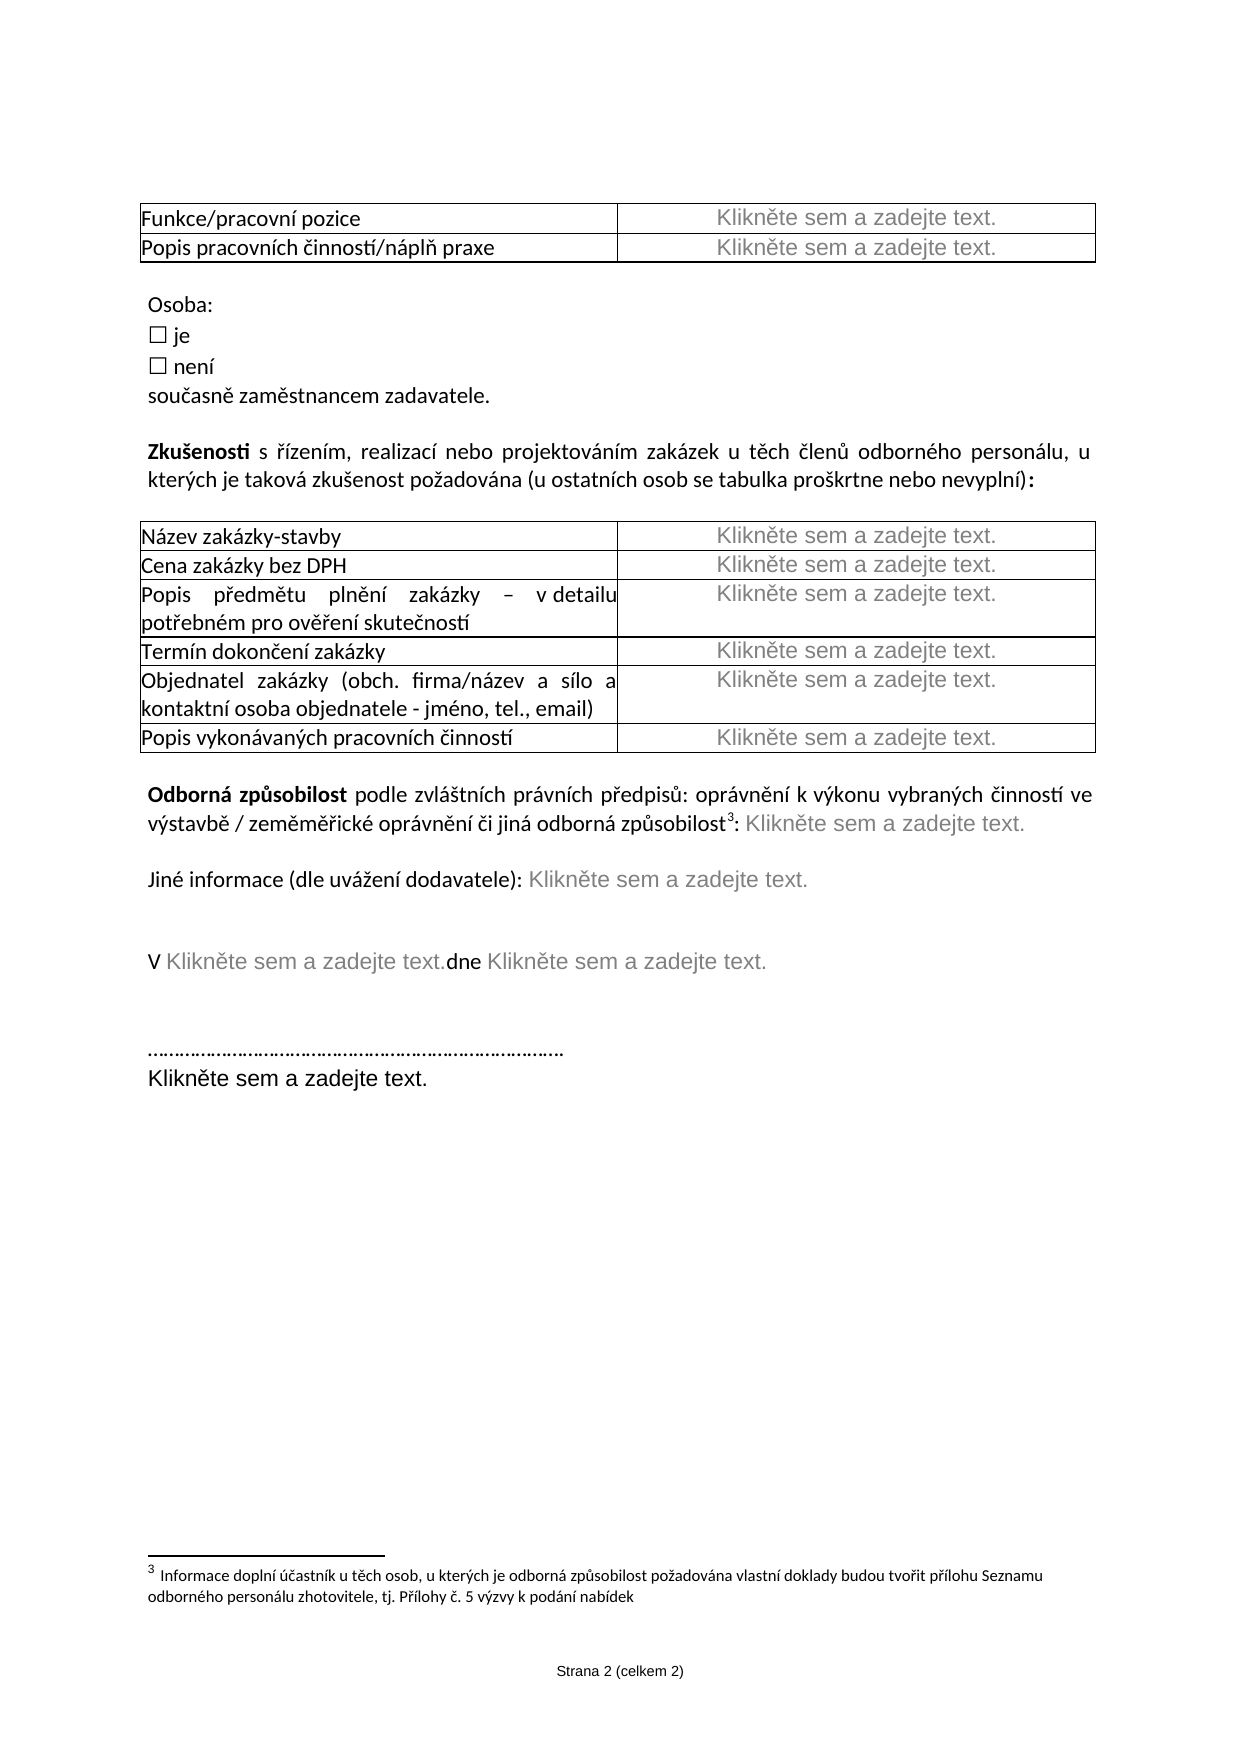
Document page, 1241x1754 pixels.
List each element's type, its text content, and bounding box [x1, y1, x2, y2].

text ……………………………………………………………………. [148, 1033, 1092, 1062]
table_cell [618, 551, 1095, 579]
table_cell Popis předmětu plnění zakázky – v detailu potřebném pro ověření skutečností [141, 580, 617, 636]
table_cell Termín dokončení zakázky [141, 638, 617, 665]
table_cell Objednatel zakázky (obch. firma/název a sílo a kontaktní osoba objednatele - jméno, tel., email) [141, 666, 617, 722]
table_cell [618, 724, 1095, 752]
text Osoba: [148, 291, 1093, 318]
text Odborná způsobilost podle zvláštních právních předpisů: oprávnění k výkonu vybraných činností ve výstavbě / zeměměřické oprávnění či jiná odborná způsobilost: [148, 781, 1093, 837]
text není [148, 350, 1093, 381]
table_cell Popis pracovních činností/náplň praxe [141, 234, 617, 261]
table_cell [618, 638, 1095, 665]
text současně zaměstnancem zadavatele. [148, 381, 1093, 409]
table_cell Popis vykonávaných pracovních činností [141, 724, 617, 752]
table_cell [618, 234, 1095, 261]
table_cell [618, 580, 1095, 636]
text V dne [148, 946, 1092, 975]
table_header Název zakázky-stavby [141, 522, 617, 550]
table_header [618, 522, 1095, 550]
table_cell Cena zakázky bez DPH [141, 551, 617, 579]
text Zkušenosti s řízením, realizací nebo projektováním zakázek u těch členů odborného personálu, u kterých je taková zkušenost požadována (u ostatních osob se tabulka proškrtne nebo nevyplní): [148, 437, 1093, 493]
text je [148, 318, 1093, 350]
table_cell [618, 666, 1095, 722]
table_cell Funkce/pracovní pozice [141, 204, 617, 232]
text Jiné informace (dle uvážení dodavatele): [148, 865, 1093, 893]
table_cell [618, 204, 1095, 232]
